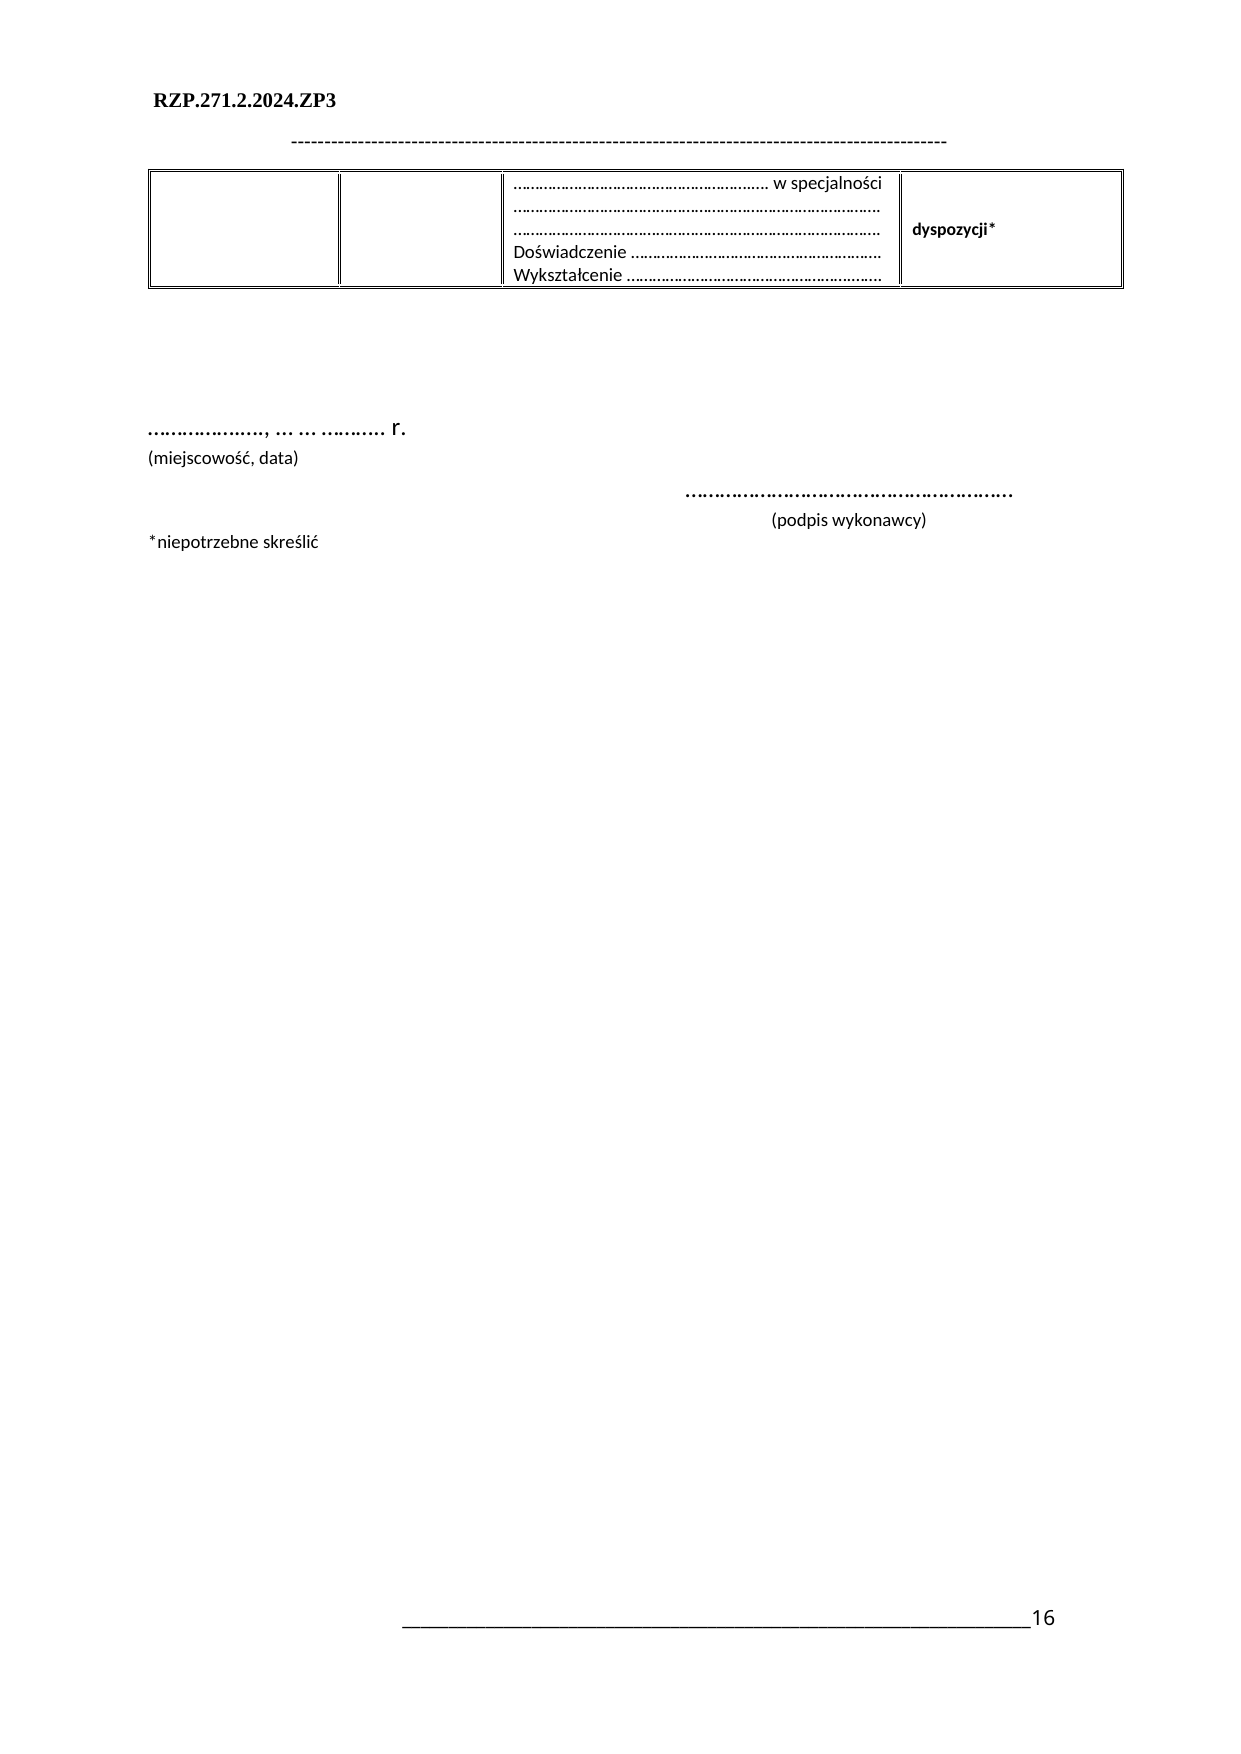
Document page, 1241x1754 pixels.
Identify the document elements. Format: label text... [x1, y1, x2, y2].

list (miejscowość, data) [148, 446, 1092, 469]
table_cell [901, 172, 1121, 286]
list ………………………………………………… [606, 473, 1092, 503]
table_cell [502, 170, 901, 286]
table_cell [340, 172, 502, 286]
list …………….…., … … ……….. r. [148, 411, 1092, 442]
table_cell [151, 170, 340, 286]
text (podpis wykonawcy) [606, 508, 1092, 531]
text *niepotrzebne skreślić [148, 531, 1092, 553]
